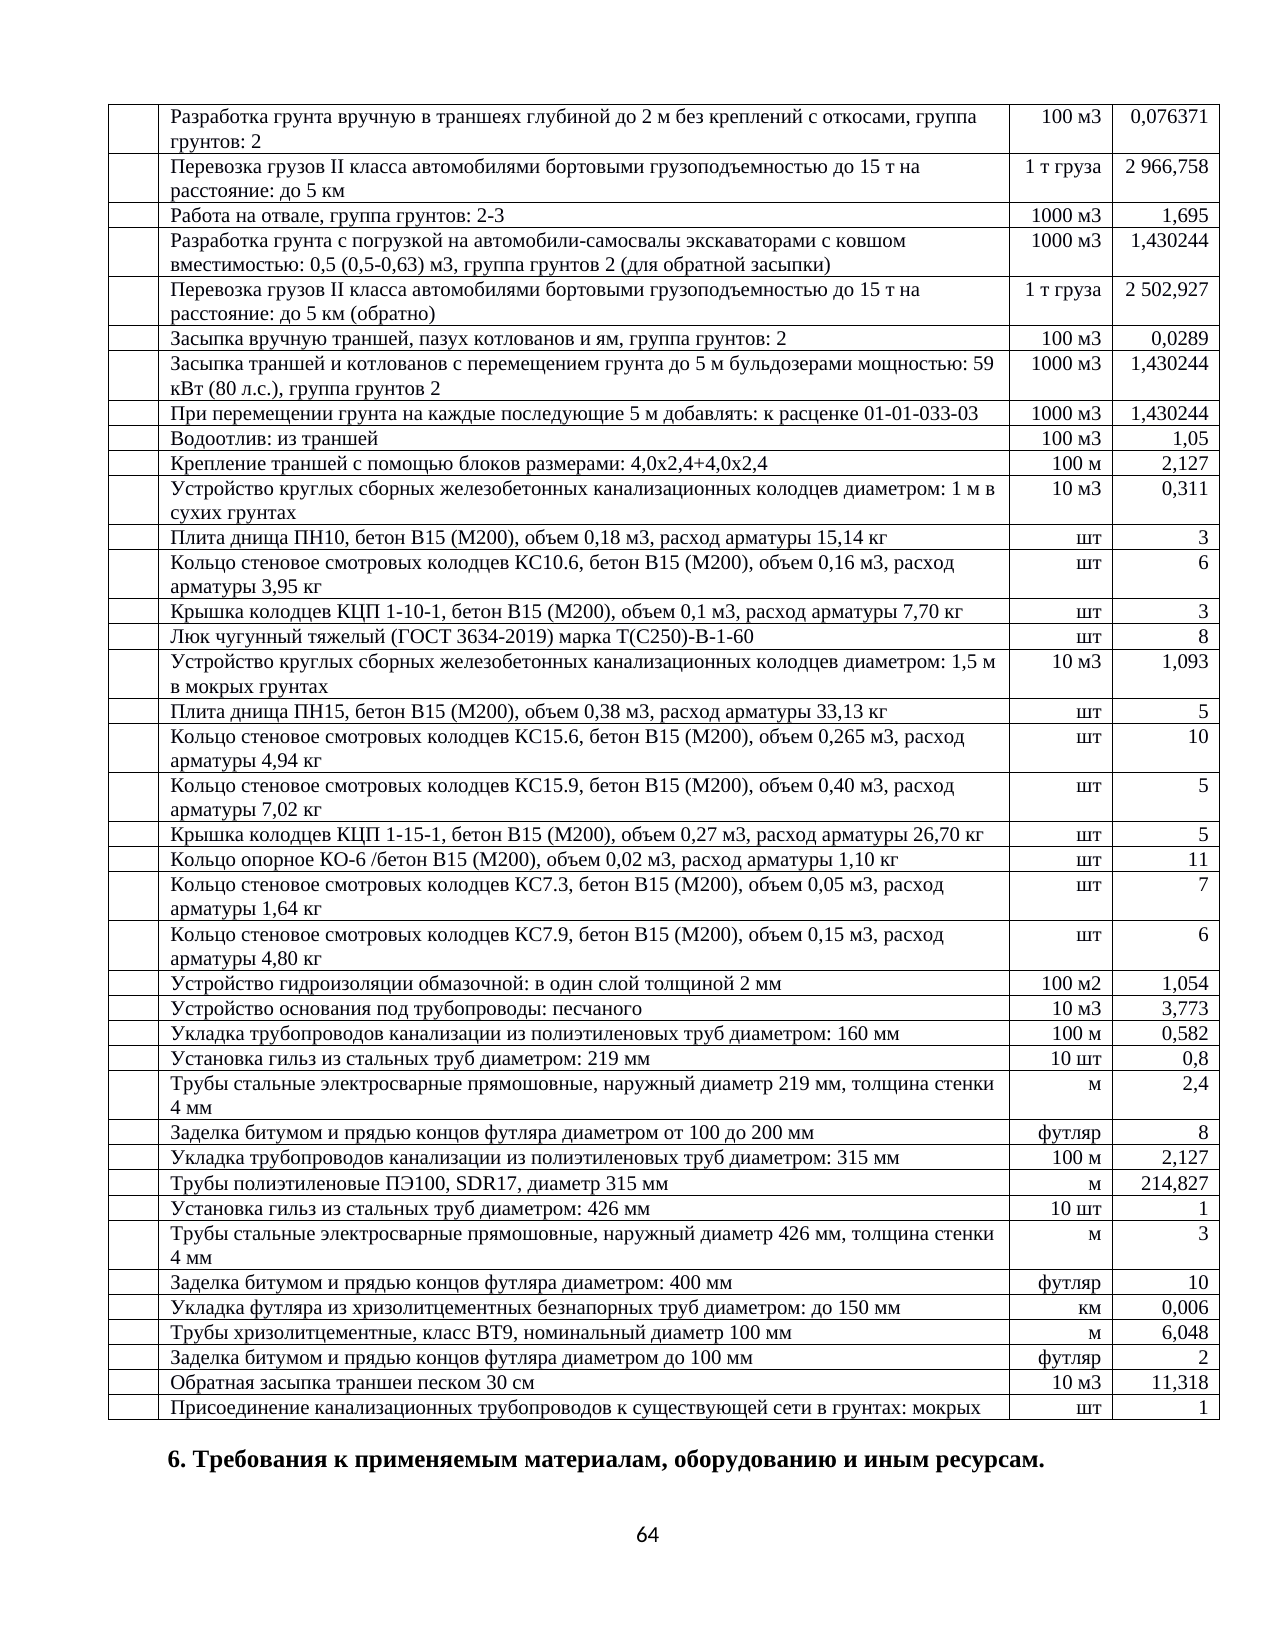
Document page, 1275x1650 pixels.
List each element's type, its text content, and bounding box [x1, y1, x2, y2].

table_cell 3 [1113, 525, 1219, 549]
table_cell 1,05 [1113, 426, 1219, 450]
table_cell шт [1010, 525, 1112, 549]
table_cell Плита днища ПН15, бетон В15 (М200), объем 0,38 м3, расход арматуры 33,13 кг [159, 699, 1009, 723]
table_cell [109, 1196, 158, 1219]
table_cell м [1010, 1170, 1112, 1194]
table_cell Перевозка грузов II класса автомобилями бортовыми грузоподъемностью до 15 т на расстояние: до 5 км (обратно) [159, 277, 1009, 325]
table_cell шт [1010, 599, 1112, 623]
table_cell 5 [1113, 822, 1219, 846]
table_cell Устройство основания под трубопроводы: песчаного [159, 996, 1009, 1020]
table_cell [109, 1345, 158, 1369]
table_cell 8 [1113, 1120, 1219, 1144]
text 6. Требования к применяемым материалам, оборудованию и иным ресурсам. [108, 1444, 1186, 1473]
table_cell шт [1010, 624, 1112, 648]
table_cell 100 м [1010, 1021, 1112, 1045]
table_cell Крышка колодцев КЦП 1-15-1, бетон В15 (М200), объем 0,27 м3, расход арматуры 26,70 кг [159, 822, 1009, 846]
table_cell Обратная засыпка траншеи песком 30 см [159, 1370, 1009, 1394]
table_cell Крышка колодцев КЦП 1-10-1, бетон В15 (М200), объем 0,1 м3, расход арматуры 7,70 кг [159, 599, 1009, 623]
table_cell [109, 1295, 158, 1319]
table_cell [109, 401, 158, 424]
table_cell Люк чугунный тяжелый (ГОСТ 3634-2019) марка Т(С250)-В-1-60 [159, 624, 1009, 648]
table_cell 10 [1113, 1270, 1219, 1294]
table_cell [109, 1046, 158, 1070]
table_cell [109, 550, 158, 598]
table_cell Трубы стальные электросварные прямошовные, наружный диаметр 219 мм, толщина стенки 4 мм [159, 1071, 1009, 1119]
table_cell [109, 1071, 158, 1119]
table_cell 1 т груза [1010, 154, 1112, 202]
table_cell 1000 м3 [1010, 203, 1112, 227]
table_cell 8 [1113, 624, 1219, 648]
table_cell 2 502,927 [1113, 277, 1219, 325]
table_cell [109, 724, 158, 772]
table_cell [109, 426, 158, 450]
table_cell Водоотлив: из траншей [159, 426, 1009, 450]
table_cell [109, 971, 158, 995]
table_cell 3 [1113, 1221, 1219, 1269]
table_cell Трубы стальные электросварные прямошовные, наружный диаметр 426 мм, толщина стенки 4 мм [159, 1221, 1009, 1269]
table_cell 100 м3 [1010, 426, 1112, 450]
table_cell Установка гильз из стальных труб диаметром: 426 мм [159, 1196, 1009, 1219]
table_cell [109, 773, 158, 821]
table_cell [109, 1145, 158, 1169]
table_cell [109, 476, 158, 524]
table_cell 1,430244 [1113, 228, 1219, 276]
table_cell Кольцо стеновое смотровых колодцев КС15.6, бетон В15 (М200), объем 0,265 м3, расход арматуры 4,94 кг [159, 724, 1009, 772]
table_cell 1 [1113, 1196, 1219, 1219]
table_cell [109, 921, 158, 969]
table_cell 1000 м3 [1010, 351, 1112, 399]
table_cell Кольцо стеновое смотровых колодцев КС10.6, бетон В15 (М200), объем 0,16 м3, расход арматуры 3,95 кг [159, 550, 1009, 598]
table_cell Крепление траншей с помощью блоков размерами: 4,0х2,4+4,0х2,4 [159, 451, 1009, 475]
table_cell [109, 847, 158, 871]
table_cell 100 м3 [1010, 326, 1112, 350]
table_cell Заделка битумом и прядью концов футляра диаметром от 100 до 200 мм [159, 1120, 1009, 1144]
table_cell футляр [1010, 1120, 1112, 1144]
table_cell 1,695 [1113, 203, 1219, 227]
table_cell [109, 1320, 158, 1344]
table_cell [109, 1395, 158, 1419]
table_cell [109, 1221, 158, 1269]
table_cell 10 шт [1010, 1046, 1112, 1070]
table_cell [109, 1021, 158, 1045]
table_cell 2 966,758 [1113, 154, 1219, 202]
table_cell [109, 105, 158, 153]
table_cell 0,311 [1113, 476, 1219, 524]
table_cell Кольцо стеновое смотровых колодцев КС15.9, бетон В15 (М200), объем 0,40 м3, расход арматуры 7,02 кг [159, 773, 1009, 821]
table_cell 6,048 [1113, 1320, 1219, 1344]
table_cell 1,430244 [1113, 401, 1219, 424]
table_cell Кольцо стеновое смотровых колодцев КС7.9, бетон В15 (М200), объем 0,15 м3, расход арматуры 4,80 кг [159, 921, 1009, 969]
table_cell шт [1010, 550, 1112, 598]
table_cell [109, 277, 158, 325]
table_cell Трубы хризолитцементные, класс ВТ9, номинальный диаметр 100 мм [159, 1320, 1009, 1344]
table_cell [109, 1170, 158, 1194]
table_cell шт [1010, 699, 1112, 723]
table_cell Работа на отвале, группа грунтов: 2-3 [159, 203, 1009, 227]
table_cell 100 м [1010, 1145, 1112, 1169]
table_cell шт [1010, 1395, 1112, 1419]
table_cell шт [1010, 921, 1112, 969]
table_cell 2 [1113, 1345, 1219, 1369]
table_cell [109, 154, 158, 202]
table_cell 214,827 [1113, 1170, 1219, 1194]
table_cell [109, 1120, 158, 1144]
table_cell 2,4 [1113, 1071, 1219, 1119]
table_cell 10 шт [1010, 1196, 1112, 1219]
table_cell 6 [1113, 921, 1219, 969]
table_cell шт [1010, 724, 1112, 772]
table_cell [109, 599, 158, 623]
table_cell 3,773 [1113, 996, 1219, 1020]
table_cell Укладка футляра из хризолитцементных безнапорных труб диаметром: до 150 мм [159, 1295, 1009, 1319]
table_cell [109, 650, 158, 698]
table_cell [109, 351, 158, 399]
table_cell 2,127 [1113, 1145, 1219, 1169]
table_cell 5 [1113, 773, 1219, 821]
table_cell 1,430244 [1113, 351, 1219, 399]
table_cell 0,582 [1113, 1021, 1219, 1045]
table_cell [109, 872, 158, 920]
table_cell 10 м3 [1010, 476, 1112, 524]
table_cell шт [1010, 822, 1112, 846]
table_cell Перевозка грузов II класса автомобилями бортовыми грузоподъемностью до 15 т на расстояние: до 5 км [159, 154, 1009, 202]
table_cell Засыпка вручную траншей, пазух котлованов и ям, группа грунтов: 2 [159, 326, 1009, 350]
table_cell 10 [1113, 724, 1219, 772]
table_cell Разработка грунта с погрузкой на автомобили-самосвалы экскаваторами с ковшом вместимостью: 0,5 (0,5-0,63) м3, группа грунтов 2 (для обратной засыпки) [159, 228, 1009, 276]
table_cell 100 м [1010, 451, 1112, 475]
table_cell Устройство гидроизоляции обмазочной: в один слой толщиной 2 мм [159, 971, 1009, 995]
table_cell Заделка битумом и прядью концов футляра диаметром до 100 мм [159, 1345, 1009, 1369]
table_cell 100 м3 [1010, 105, 1112, 153]
table_cell 3 [1113, 599, 1219, 623]
table_cell 100 м2 [1010, 971, 1112, 995]
table_cell Разработка грунта вручную в траншеях глубиной до 2 м без креплений с откосами, группа грунтов: 2 [159, 105, 1009, 153]
table_cell 10 м3 [1010, 650, 1112, 698]
table_cell Засыпка траншей и котлованов с перемещением грунта до 5 м бульдозерами мощностью: 59 кВт (80 л.с.), группа грунтов 2 [159, 351, 1009, 399]
table_cell 6 [1113, 550, 1219, 598]
table_cell 5 [1113, 699, 1219, 723]
table_cell [109, 1370, 158, 1394]
table_cell 0,006 [1113, 1295, 1219, 1319]
table_cell 0,8 [1113, 1046, 1219, 1070]
table_cell Плита днища ПН10, бетон В15 (М200), объем 0,18 м3, расход арматуры 15,14 кг [159, 525, 1009, 549]
table_cell Устройство круглых сборных железобетонных канализационных колодцев диаметром: 1 м в сухих грунтах [159, 476, 1009, 524]
table_cell Установка гильз из стальных труб диаметром: 219 мм [159, 1046, 1009, 1070]
table_cell Кольцо опорное КО-6 /бетон В15 (М200), объем 0,02 м3, расход арматуры 1,10 кг [159, 847, 1009, 871]
table_cell Укладка трубопроводов канализации из полиэтиленовых труб диаметром: 160 мм [159, 1021, 1009, 1045]
table_cell шт [1010, 872, 1112, 920]
table_cell футляр [1010, 1270, 1112, 1294]
table_cell 1000 м3 [1010, 401, 1112, 424]
table_cell [109, 525, 158, 549]
table_cell Кольцо стеновое смотровых колодцев КС7.3, бетон В15 (М200), объем 0,05 м3, расход арматуры 1,64 кг [159, 872, 1009, 920]
table_cell 10 м3 [1010, 1370, 1112, 1394]
table_cell 2,127 [1113, 451, 1219, 475]
table_cell [109, 699, 158, 723]
table_cell 1 т груза [1010, 277, 1112, 325]
table_cell Укладка трубопроводов канализации из полиэтиленовых труб диаметром: 315 мм [159, 1145, 1009, 1169]
table_cell Устройство круглых сборных железобетонных канализационных колодцев диаметром: 1,5 м в мокрых грунтах [159, 650, 1009, 698]
table_cell [109, 624, 158, 648]
table_cell шт [1010, 847, 1112, 871]
table_cell 1 [1113, 1395, 1219, 1419]
table_cell [109, 451, 158, 475]
table_cell Заделка битумом и прядью концов футляра диаметром: 400 мм [159, 1270, 1009, 1294]
table_cell [109, 326, 158, 350]
table_cell При перемещении грунта на каждые последующие 5 м добавлять: к расценке 01-01-033-03 [159, 401, 1009, 424]
table_cell м [1010, 1320, 1112, 1344]
table_cell [109, 822, 158, 846]
table_cell м [1010, 1221, 1112, 1269]
table_cell км [1010, 1295, 1112, 1319]
table_cell 7 [1113, 872, 1219, 920]
table_cell 11 [1113, 847, 1219, 871]
table_cell футляр [1010, 1345, 1112, 1369]
table_cell шт [1010, 773, 1112, 821]
table_cell Трубы полиэтиленовые ПЭ100, SDR17, диаметр 315 мм [159, 1170, 1009, 1194]
table_cell 1,054 [1113, 971, 1219, 995]
table_cell 0,076371 [1113, 105, 1219, 153]
table_cell [109, 203, 158, 227]
table_cell 1,093 [1113, 650, 1219, 698]
table_cell [109, 996, 158, 1020]
table_cell м [1010, 1071, 1112, 1119]
table_cell 1000 м3 [1010, 228, 1112, 276]
table_cell 11,318 [1113, 1370, 1219, 1394]
table_cell Присоединение канализационных трубопроводов к существующей сети в грунтах: мокрых [159, 1395, 1009, 1419]
table_cell [109, 228, 158, 276]
table_cell [109, 1270, 158, 1294]
table_cell 10 м3 [1010, 996, 1112, 1020]
table_cell 0,0289 [1113, 326, 1219, 350]
